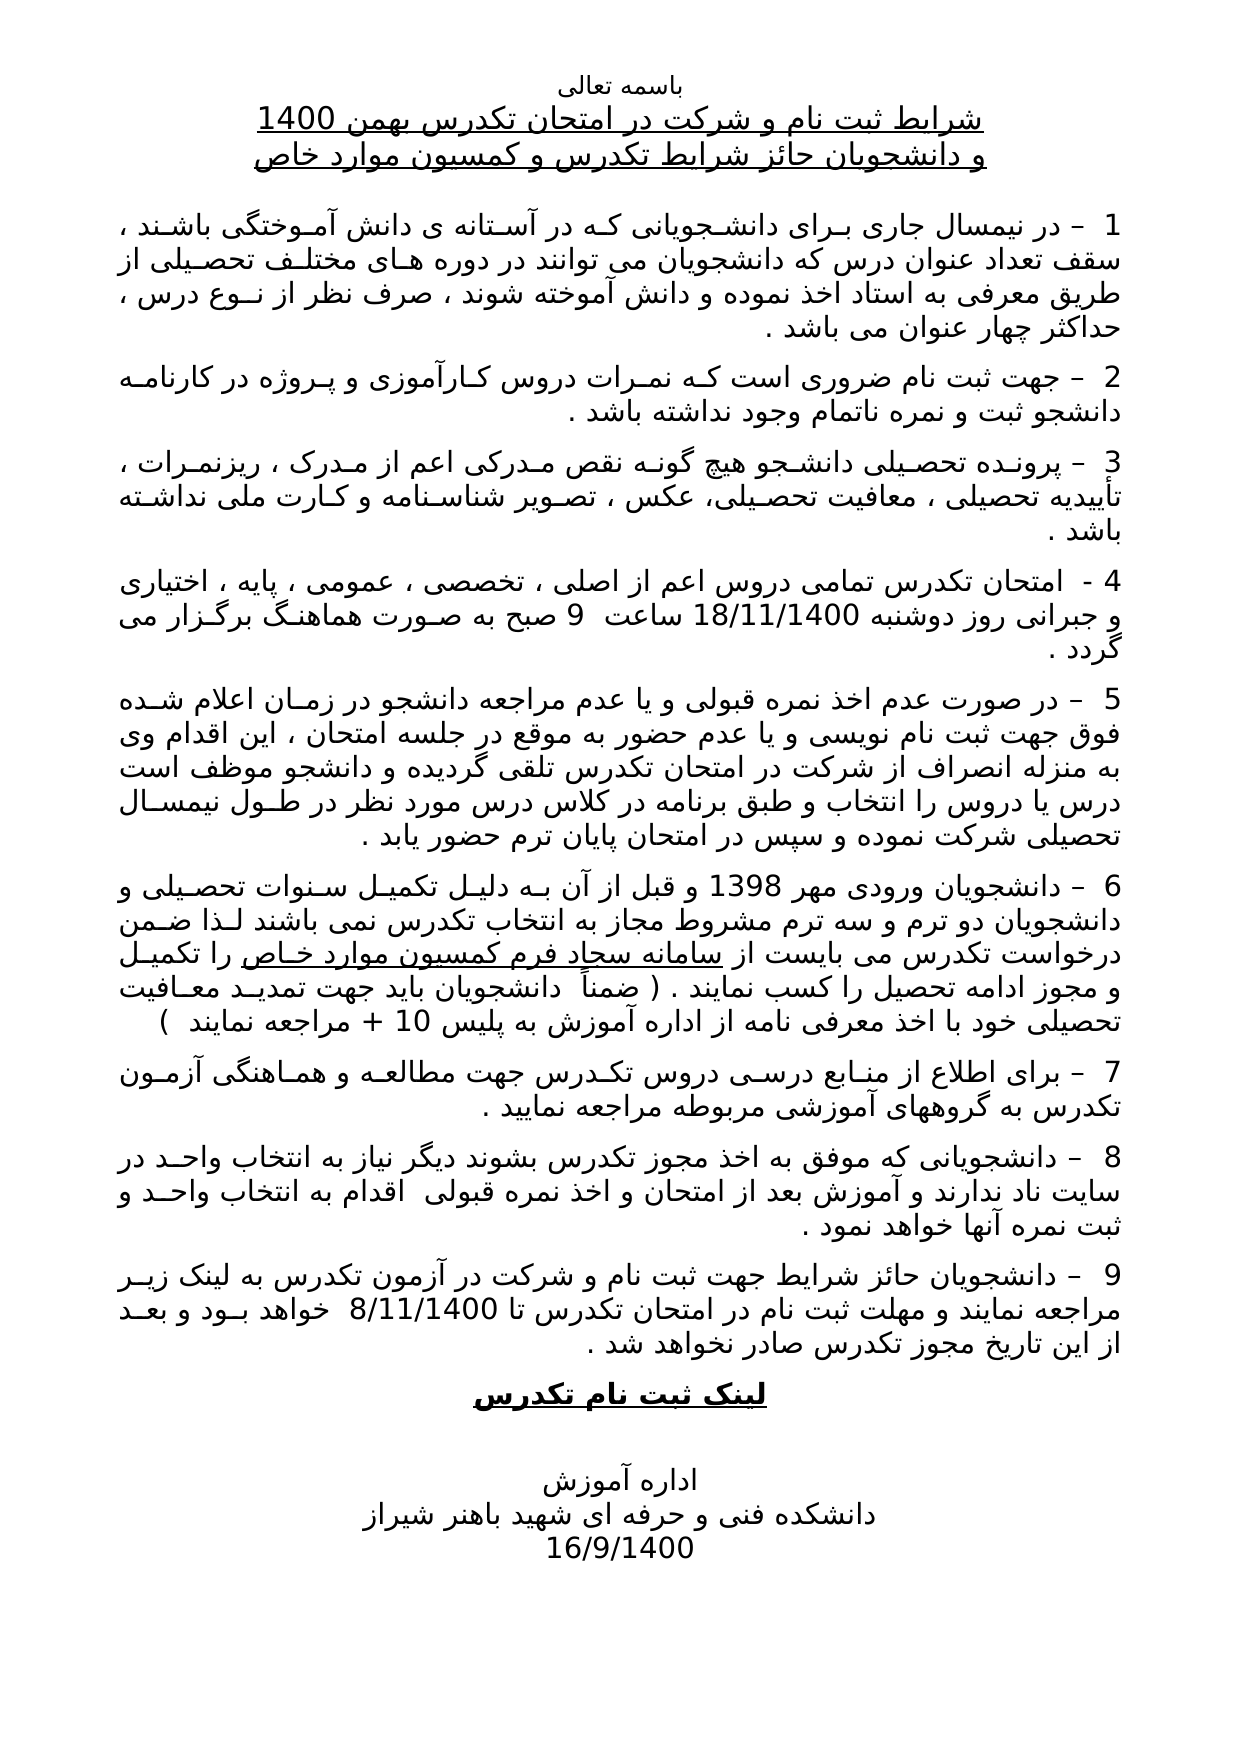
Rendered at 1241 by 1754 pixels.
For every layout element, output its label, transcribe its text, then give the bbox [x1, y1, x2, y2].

text 1 – در نیمسال جاری برای دانشجویانی که در آستانه ی دانش آموختگی باشند ، سقف تعداد عنوان درس که دانشجویان می توانند در دوره های مختلف تحصیلی از طریق معرفی به استاد اخذ نموده و دانش آموخته شوند ، صرف نظر از نوع درس ، حداکثر چهار عنوان می باشد . [118, 208, 1122, 344]
text 8 – دانشجویانی که موفق به اخذ مجوز تکدرس بشوند دیگر نیاز به انتخاب واحد در سایت ناد ندارند و آموزش بعد از امتحان و اخذ نمره قبولی اقدام به انتخاب واحد و ثبت نمره آنها خواهد نمود . [118, 1140, 1122, 1242]
text دانشکده فنی و حرفه ای شهید باهنر شیراز [118, 1497, 1122, 1531]
text اداره آموزش [118, 1463, 1122, 1497]
text 9 – دانشجویان حائز شرایط جهت ثبت نام و شرکت در آزمون تکدرس به لینک زیر مراجعه نمایند و مهلت ثبت نام در امتحان تکدرس تا 8/11/1400 خواهد بود و بعد از این تاریخ مجوز تکدرس صادر نخواهد شد . [118, 1258, 1122, 1360]
text 3 – پرونده تحصیلی دانشجو هیچ گونه نقص مدرکی اعم از مدرک ، ریزنمرات ، تأییدیه تحصیلی ، معافیت تحصیلی، عکس ، تصویر شناسنامه و کارت ملی نداشته باشد . [118, 445, 1122, 547]
text 2 – جهت ثبت نام ضروری است که نمرات دروس کارآموزی و پروژه در کارنامه دانشجو ثبت و نمره ناتمام وجود نداشته باشد . [118, 361, 1122, 429]
text شرایط ثبت نام و شرکت در امتحان تکدرس بهمن 1400 [118, 100, 1122, 136]
text لینک ثبت نام تکدرس [118, 1377, 1122, 1411]
text 7 – برای اطلاع از منابع درسی دروس تکدرس جهت مطالعه و هماهنگی آزمون تکدرس به گروههای آموزشی مربوطه مراجعه نمایید . [118, 1055, 1122, 1123]
text و دانشجویان حائز شرایط تکدرس و کمسیون موارد خاص [118, 136, 1122, 173]
text باسمه تعالی [118, 71, 1122, 100]
text 4 - امتحان تکدرس تمامی دروس اعم از اصلی ، تخصصی ، عمومی ، پایه ، اختیاری و جبرانی روز دوشنبه 18/11/1400 ساعت 9 صبح به صورت هماهنگ برگزار می گردد . [118, 564, 1122, 666]
text 5 – در صورت عدم اخذ نمره قبولی و یا عدم مراجعه دانشجو در زمان اعلام شده فوق جهت ثبت نام نویسی و یا عدم حضور به موقع در جلسه امتحان ، این اقدام وی به منزله انصراف از شرکت در امتحان تکدرس تلقی گردیده و دانشجو موظف است درس یا دروس را انتخاب و طبق برنامه در کلاس درس مورد نظر در طول نیمسال تحصیلی شرکت نموده و سپس در امتحان پایان ترم حضور یابد . [118, 682, 1122, 852]
text 6 – دانشجویان ورودی مهر 1398 و قبل از آن به دلیل تکمیل سنوات تحصیلی و دانشجویان دو ترم و سه ترم مشروط مجاز به انتخاب تکدرس نمی باشند لذا ضمن درخواست تکدرس می بایست از سامانه سجاد فرم کمسیون موارد خاص را تکمیل و مجوز ادامه تحصیل را کسب نمایند . ( ضمناً دانشجویان باید جهت تمدید معافیت تحصیلی خود با اخذ معرفی نامه از اداره آموزش به پلیس 10 + مراجعه نمایند ) [118, 869, 1122, 1039]
text 16/9/1400 [118, 1531, 1122, 1565]
